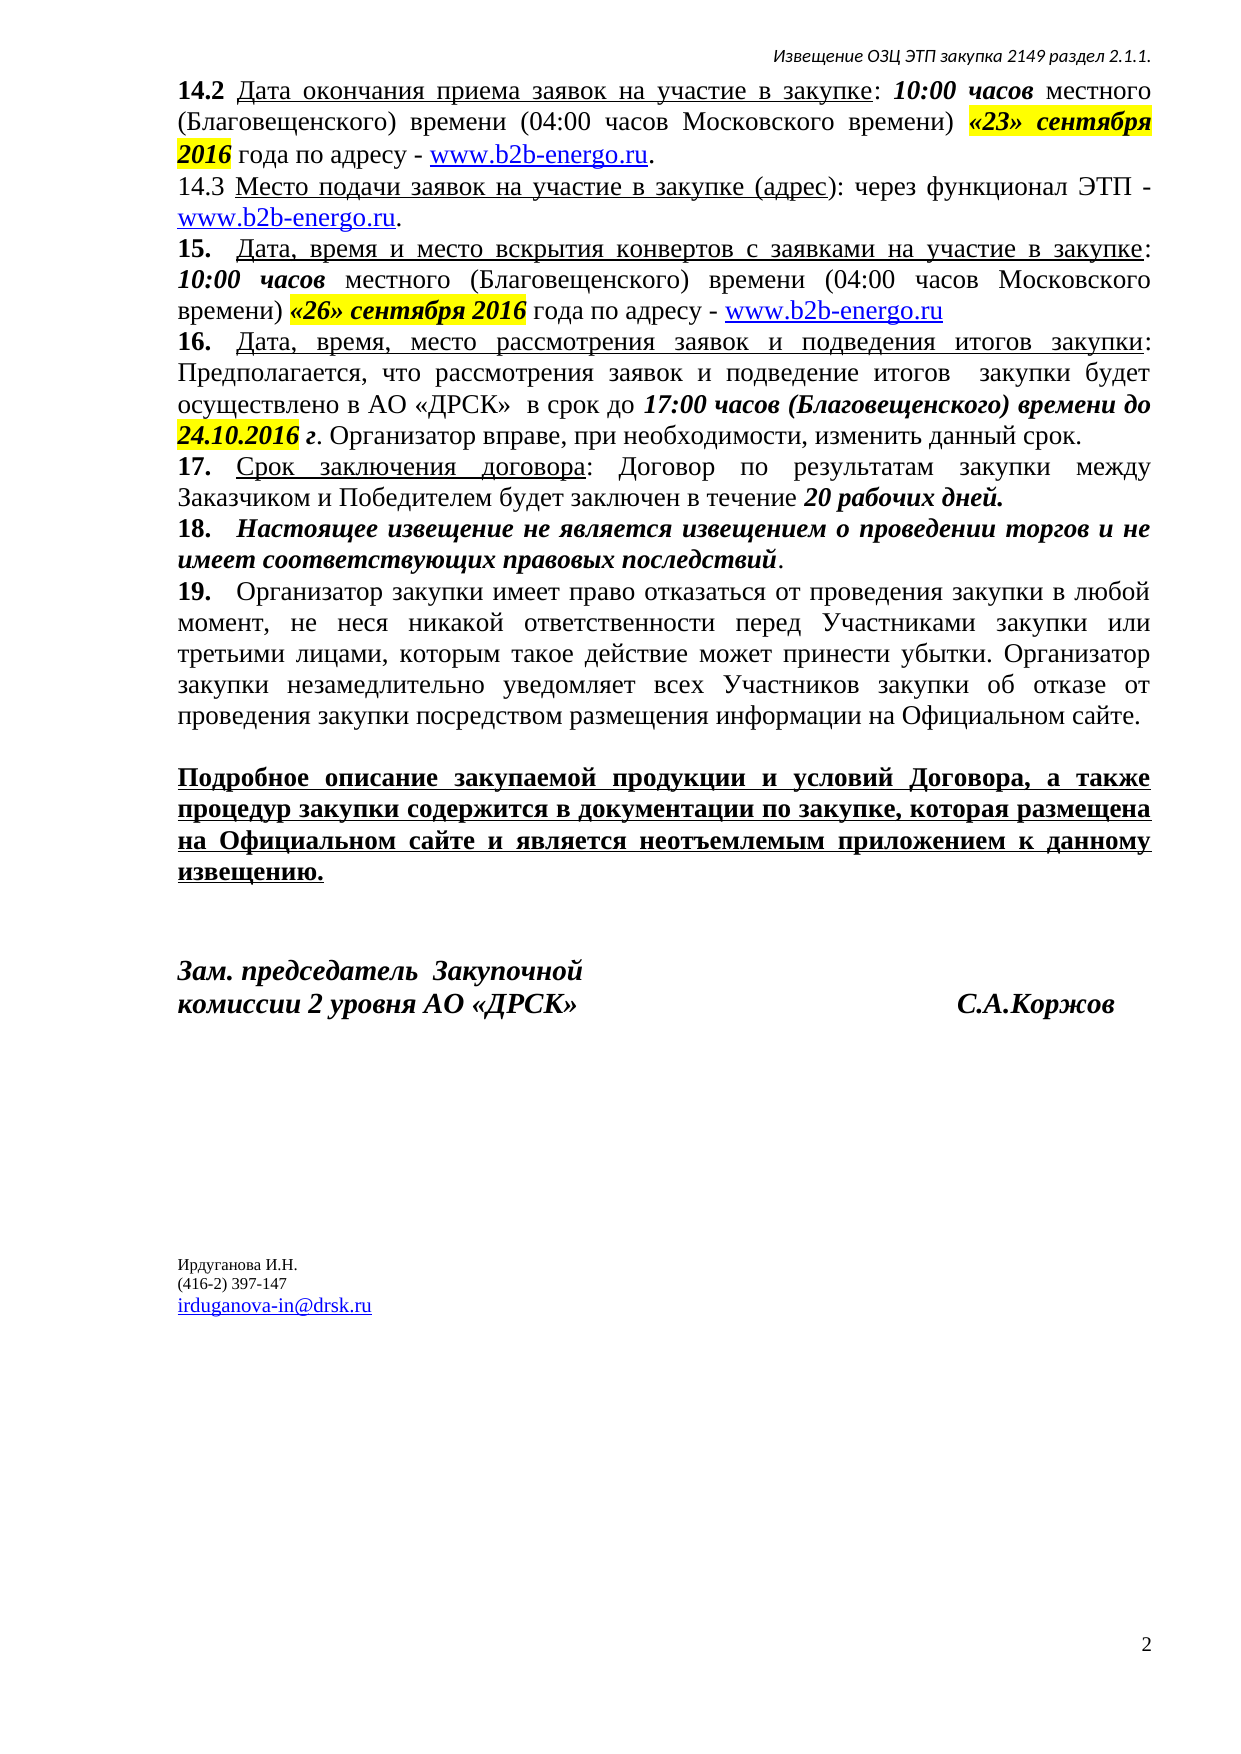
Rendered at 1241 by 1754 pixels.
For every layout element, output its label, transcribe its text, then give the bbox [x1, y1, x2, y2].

text irduganova-in@drsk.ru [177, 1293, 1152, 1317]
text Подробное описание закупаемой продукции и условий Договора, а также процедур закупки содержится в документации по закупке, которая размещена на Официальном сайте и является неотъемлемым приложением к данному извещению. [177, 852, 1152, 886]
text комиссии 2 уровня АО «ДРСК» С.А.Коржов [177, 987, 1152, 1020]
list 14.3 Место подачи заявок на участие в закупке (адрес): через функционал ЭТП - www.b2b-energo.ru. [177, 170, 1152, 232]
list 14.2 Дата окончания приема заявок на участие в закупке: 10:00 часов местного (Благовещенского) времени (04:00 часов Московского времени) «23» сентября 2016 года по адресу - www.b2b-energo.ru. [177, 74, 1152, 170]
text Подробное описание закупаемой продукции и условий Договора, а также процедур закупки содержится в документации по закупке, которая размещена на Официальном сайте и является неотъемлемым приложением к данному извещению. [177, 821, 1152, 851]
text (416-2) 397-147 [177, 1274, 1152, 1293]
text Подробное описание закупаемой продукции и условий Договора, а также процедур закупки содержится в документации по закупке, которая размещена на Официальном сайте и является неотъемлемым приложением к данному извещению. [177, 761, 1152, 820]
list Организатор закупки имеет право отказаться от проведения закупки в любой момент, не неся никакой ответственности перед Участниками закупки или третьими лицами, которым такое действие может принести убытки. Организатор закупки незамедлительно уведомляет всех Участников закупки об отказе от проведения закупки посредством размещения информации на Официальном сайте. [177, 574, 1152, 730]
text Ирдуганова И.Н. [177, 1255, 1152, 1274]
list Настоящее извещение не является извещением о проведении торгов и не имеет соответствующих правовых последствий. [177, 512, 1152, 574]
list Дата, время, место рассмотрения заявок и подведения итогов закупки: Предполагается, что рассмотрения заявок и подведение итогов закупки будет осуществлено в АО «ДРСК» в срок до 17:00 часов (Благовещенского) времени до 24.10.2016 г. Организатор вправе, при необходимости, изменить данный срок. [177, 325, 1152, 450]
list Дата, время и место вскрытия конвертов с заявками на участие в закупке: 10:00 часов местного (Благовещенского) времени (04:00 часов Московского времени) «26» сентября 2016 года по адресу - www.b2b-energo.ru [177, 232, 1152, 325]
text Зам. председатель Закупочной [177, 953, 1152, 987]
list Срок заключения договора: Договор по результатам закупки между Заказчиком и Победителем будет заключен в течение 20 рабочих дней. [177, 450, 1152, 512]
